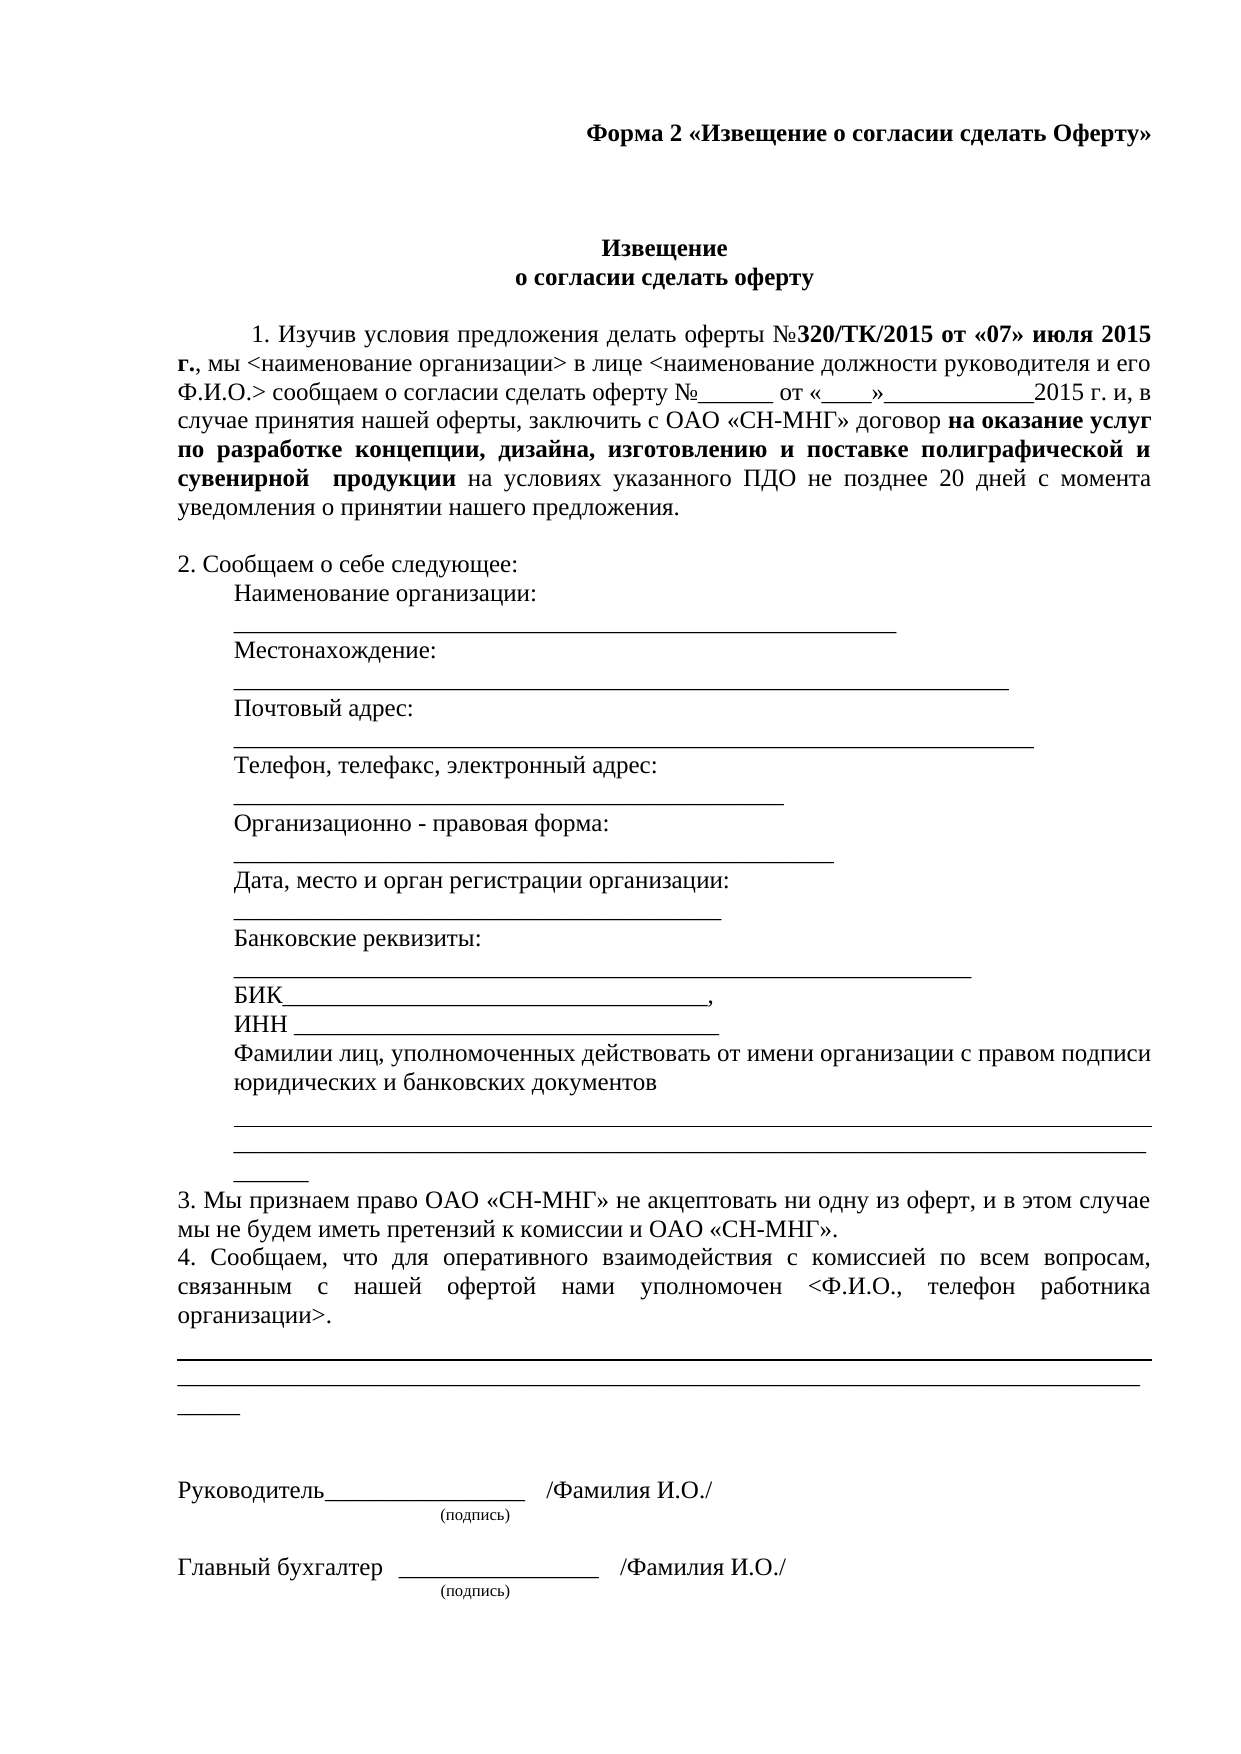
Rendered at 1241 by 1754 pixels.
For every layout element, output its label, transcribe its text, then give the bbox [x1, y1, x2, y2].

text Наименование организации: _____________________________________________________ [233, 578, 1152, 636]
text 4. Сообщаем, что для оперативного взаимодействия с комиссией по всем вопросам, связанным с нашей офертой нами уполномочен <Ф.И.О., телефон работника организации>. [177, 1242, 1152, 1329]
text Почтовый адрес: ________________________________________________________________ [233, 693, 1152, 751]
text Форма 2 «Извещение о согласии сделать Оферту» [177, 118, 1152, 147]
text 3. Мы признаем право ОАО «СН-МНГ» не акцептовать ни одну из оферт, и в этом случае мы не будем иметь претензий к комиссии и ОАО «СН-МНГ». [177, 1185, 1152, 1242]
text (подпись) [325, 1581, 1152, 1600]
text Руководитель ________________ /Фамилия И.О./ [177, 1476, 1152, 1504]
text Банковские реквизиты: ___________________________________________________________ [233, 923, 1152, 981]
text БИК__________________________________, [233, 981, 1152, 1009]
text ИНН __________________________________ [233, 1009, 1152, 1038]
text Фамилии лиц, уполномоченных действовать от имени организации с правом подписи юридических и банковских документов [233, 1038, 1152, 1096]
text о согласии сделать оферту [177, 262, 1152, 291]
text Извещение [177, 233, 1152, 262]
text Главный бухгалтер ________________ /Фамилия И.О./ [177, 1552, 1152, 1581]
text Организационно - правовая форма: ________________________________________________ [233, 808, 1152, 866]
text Дата, место и орган регистрации организации: _______________________________________ [233, 866, 1152, 923]
text _______________________________________________________________________________ [233, 1127, 1152, 1185]
text (подпись) [177, 1504, 1152, 1523]
text 1. Изучив условия предложения делать оферты №320/ТК/2015 от «07» июля 2015 г., мы <наименование организации> в лице <наименование должности руководителя и его Ф.И.О.> сообщаем о согласии сделать оферту №______ от «____»____________2015 г. и, в случае принятия нашей оферты, заключить с ОАО «СН-МНГ» договор на оказание услуг по разработке концепции, дизайна, изготовлению и поставке полиграфической и сувенирной продукции на условиях указанного ПДО не позднее 20 дней с момента уведомления о принятии нашего предложения. [177, 319, 1152, 521]
text 2. Сообщаем о себе следующее: [177, 549, 1152, 578]
text __________________________________________________________________________________ [177, 1361, 1152, 1418]
text Местонахождение: ______________________________________________________________ [233, 636, 1152, 693]
text Телефон, телефакс, электронный адрес: ____________________________________________ [233, 751, 1152, 808]
